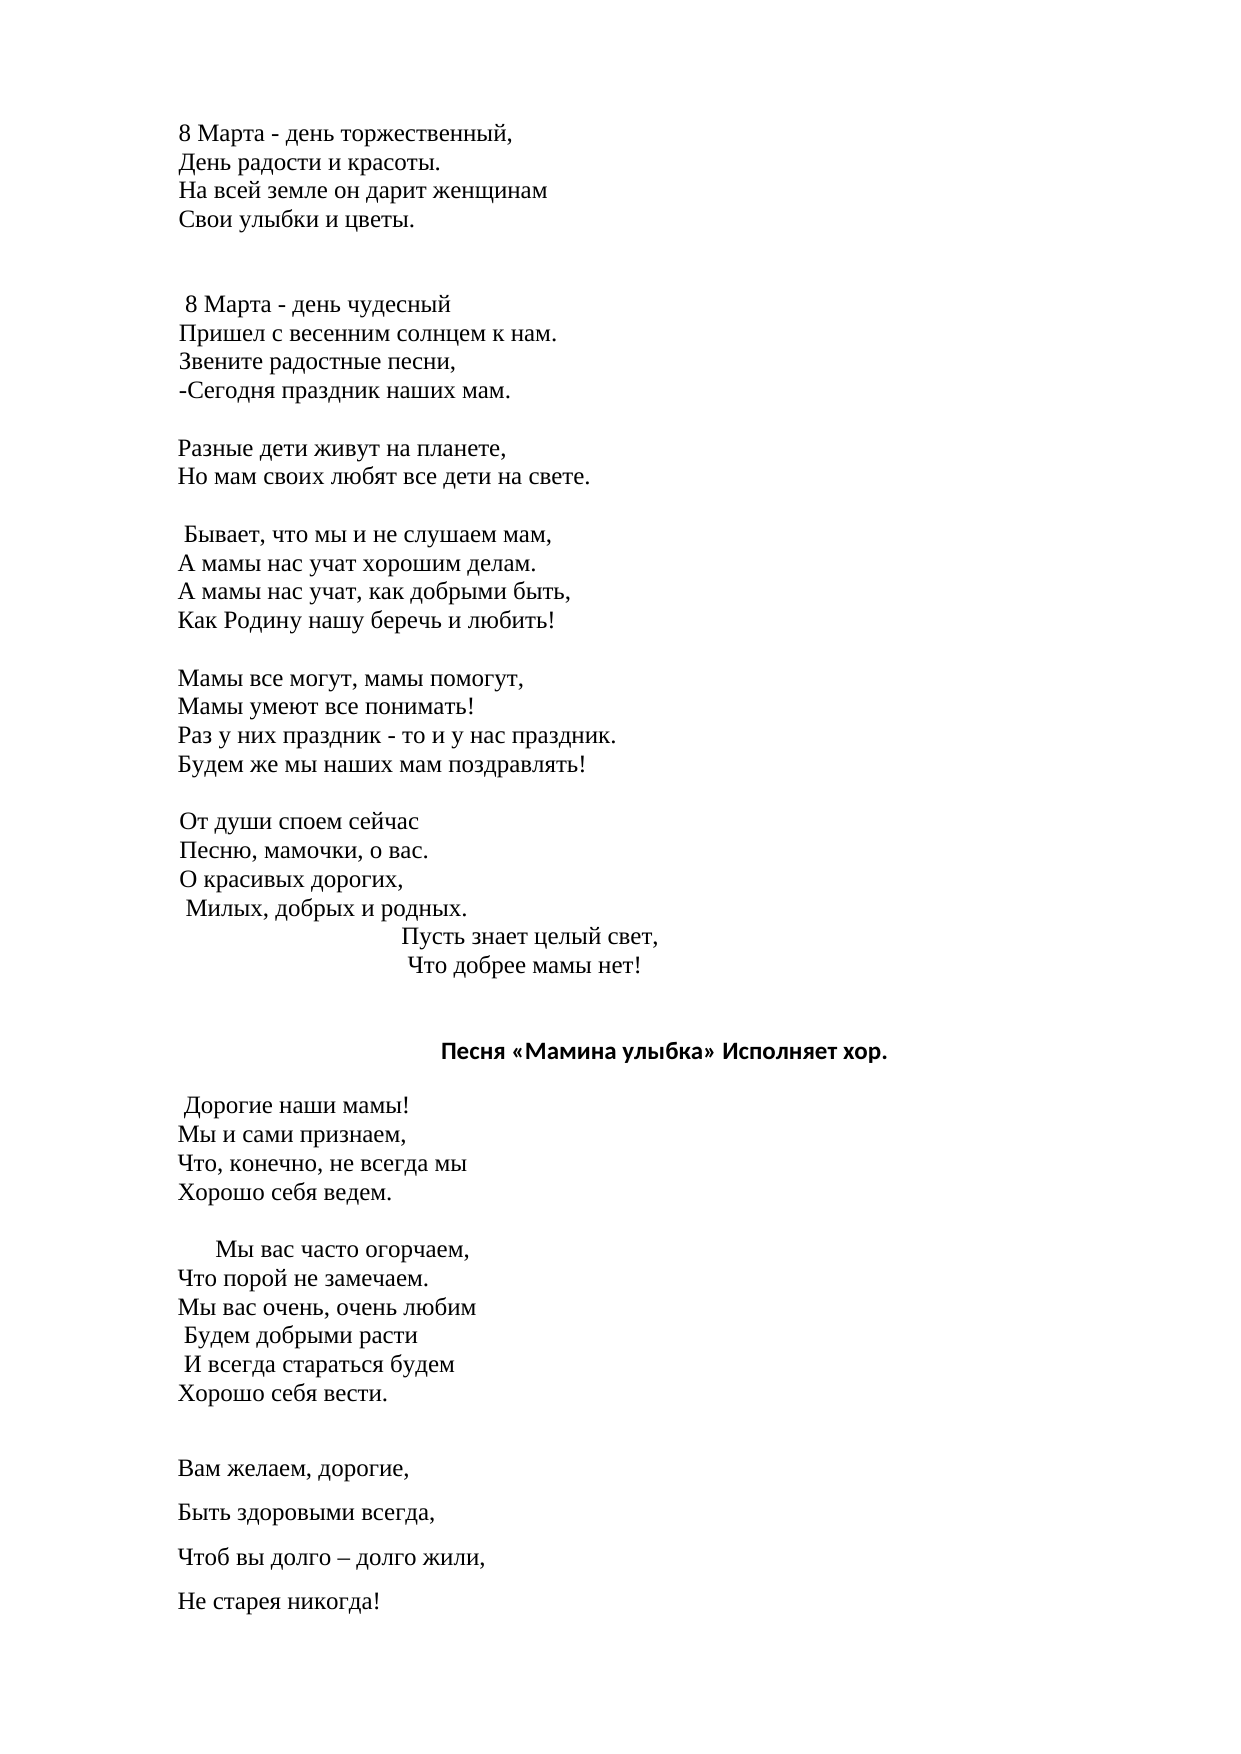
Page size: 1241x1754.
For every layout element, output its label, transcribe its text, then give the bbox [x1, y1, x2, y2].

text Песня «Мамина улыбка» Исполняет хор. [177, 1035, 1152, 1065]
text Милых, добрых и родных. [179, 893, 1096, 921]
text Бывает, что мы и не слушаем мам, А мамы нас учат хорошим делам. А мамы нас учат, как добрыми быть, Как Родину нашу беречь и любить! [177, 519, 1152, 634]
text Быть здоровыми всегда, [177, 1497, 1152, 1526]
text Разные дети живут на планете, Но мам своих любят все дети на свете. [177, 433, 1152, 490]
text От души споем сейчас [179, 806, 1096, 835]
text 8 Марта - день чудесный [179, 289, 1152, 318]
text Мы вас очень, очень любим [177, 1292, 759, 1321]
text На всей земле он дарит женщинам [178, 176, 1152, 204]
text -Сегодня праздник наших мам. [179, 375, 1152, 404]
text О красивых дорогих, [179, 864, 1096, 893]
text Пришел с весенним солнцем к нам. [179, 318, 1152, 346]
text Звените радостные песни, [179, 346, 1152, 375]
text Что порой не замечаем. [177, 1263, 759, 1292]
text Мы и сами признаем, [177, 1119, 759, 1148]
text Вам желаем, дорогие, [177, 1453, 1152, 1482]
text Будем добрыми расти [177, 1321, 759, 1349]
text Хорошо себя вести. [177, 1378, 759, 1407]
text Мамы все могут, мамы помогут, Мамы умеют все понимать! Раз у них праздник - то и у нас праздник. Будем же мы наших мам поздравлять! [177, 663, 1152, 806]
text Не старея никогда! [177, 1586, 1152, 1615]
text 8 Марта - день торжественный, [178, 118, 1152, 147]
text Дорогие наши мамы! [177, 1091, 1152, 1119]
text Мы вас часто огорчаем, [178, 1234, 1152, 1263]
text Что, конечно, не всегда мы [177, 1148, 759, 1177]
text Песню, мамочки, о вас. [179, 835, 1096, 864]
text Свои улыбки и цветы. [178, 204, 1152, 233]
text Хорошо себя ведем. [177, 1177, 759, 1206]
text Пусть знает целый свет, [401, 921, 759, 950]
text Чтоб вы долго – долго жили, [177, 1542, 1152, 1571]
text Что добрее мамы нет! [401, 950, 759, 979]
text День радости и красоты. [178, 147, 1152, 176]
text И всегда стараться будем [177, 1349, 759, 1378]
